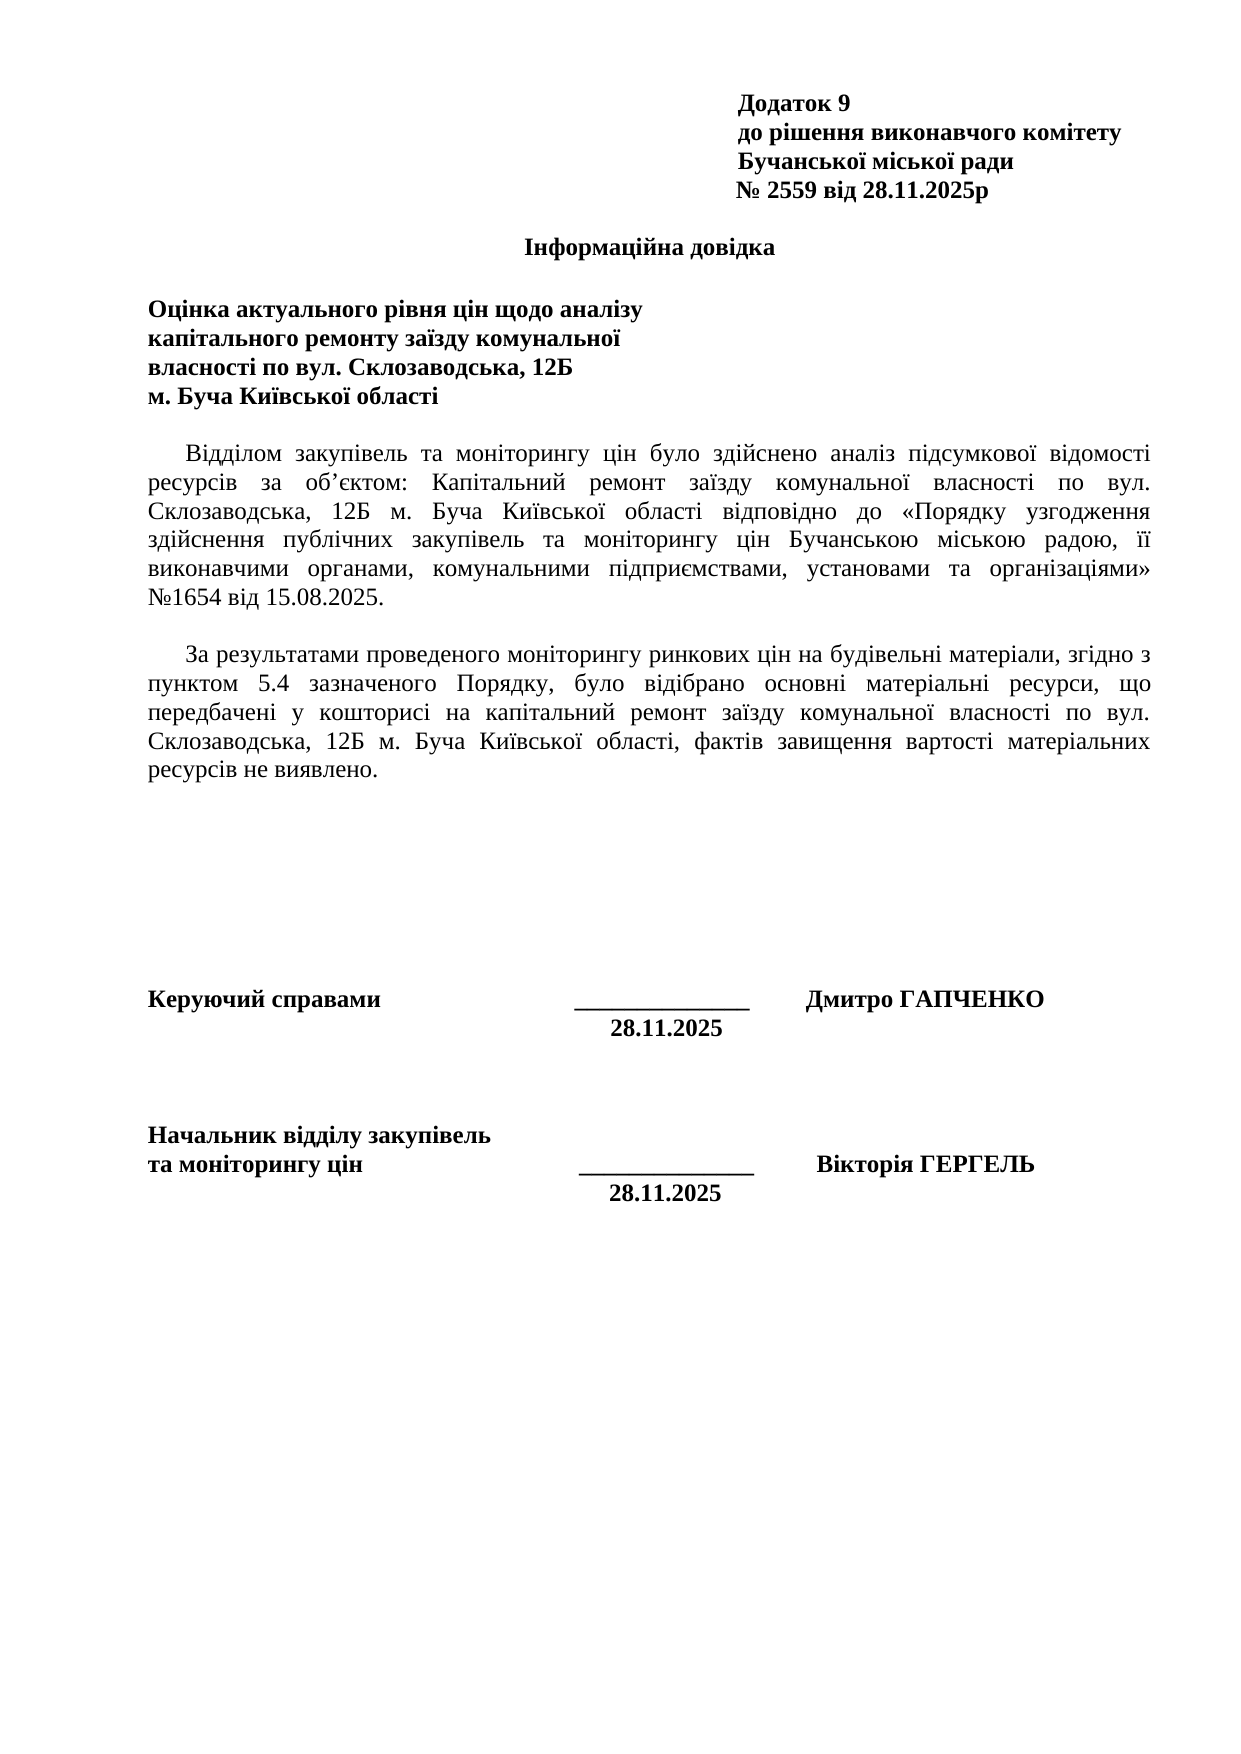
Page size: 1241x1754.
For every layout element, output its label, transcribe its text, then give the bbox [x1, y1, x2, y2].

text до рішення виконавчого комітету [664, 117, 1152, 146]
text Начальник відділу закупівель [148, 1120, 1152, 1149]
text Додаток 9 [664, 88, 1152, 117]
text 28.11.2025 [148, 1178, 1152, 1207]
text За результатами проведеного моніторингу ринкових цін на будівельні матеріали, згідно з пунктом 5.4 зазначеного Порядку, було відібрано основні матеріальні ресурси, що передбачені у кошторисі на капітальний ремонт заїзду комунальної власності по вул. Склозаводська, 12Б м. Буча Київської області, фактів завищення вартості матеріальних ресурсів не виявлено. [148, 639, 1152, 783]
text та моніторингу цін ______________ Вікторія ГЕРГЕЛЬ [148, 1149, 1152, 1178]
text 28.11.2025 [148, 1013, 1152, 1041]
text Інформаційна довідка [148, 232, 1152, 261]
text капітального ремонту заїзду комунальної [148, 323, 1152, 352]
text Оцінка актуального рівня цін щодо аналізу [148, 294, 1152, 323]
text Керуючий справами ______________ Дмитро ГАПЧЕНКО [148, 984, 1152, 1013]
text № 2559 від 28.11.2025р [148, 175, 1152, 203]
text Бучанської міської ради [664, 146, 1152, 175]
text м. Буча Київської області [148, 381, 1152, 409]
text Відділом закупівель та моніторингу цін було здійснено аналіз підсумкової відомості ресурсів за об’єктом: Капітальний ремонт заїзду комунальної власності по вул. Склозаводська, 12Б м. Буча Київської області відповідно до «Порядку узгодження здійснення публічних закупівель та моніторингу цін Бучанською міською радою, її виконавчими органами, комунальними підприємствами, установами та організаціями» №1654 від 15.08.2025. [148, 438, 1152, 611]
text власності по вул. Склозаводська, 12Б [148, 352, 1152, 381]
